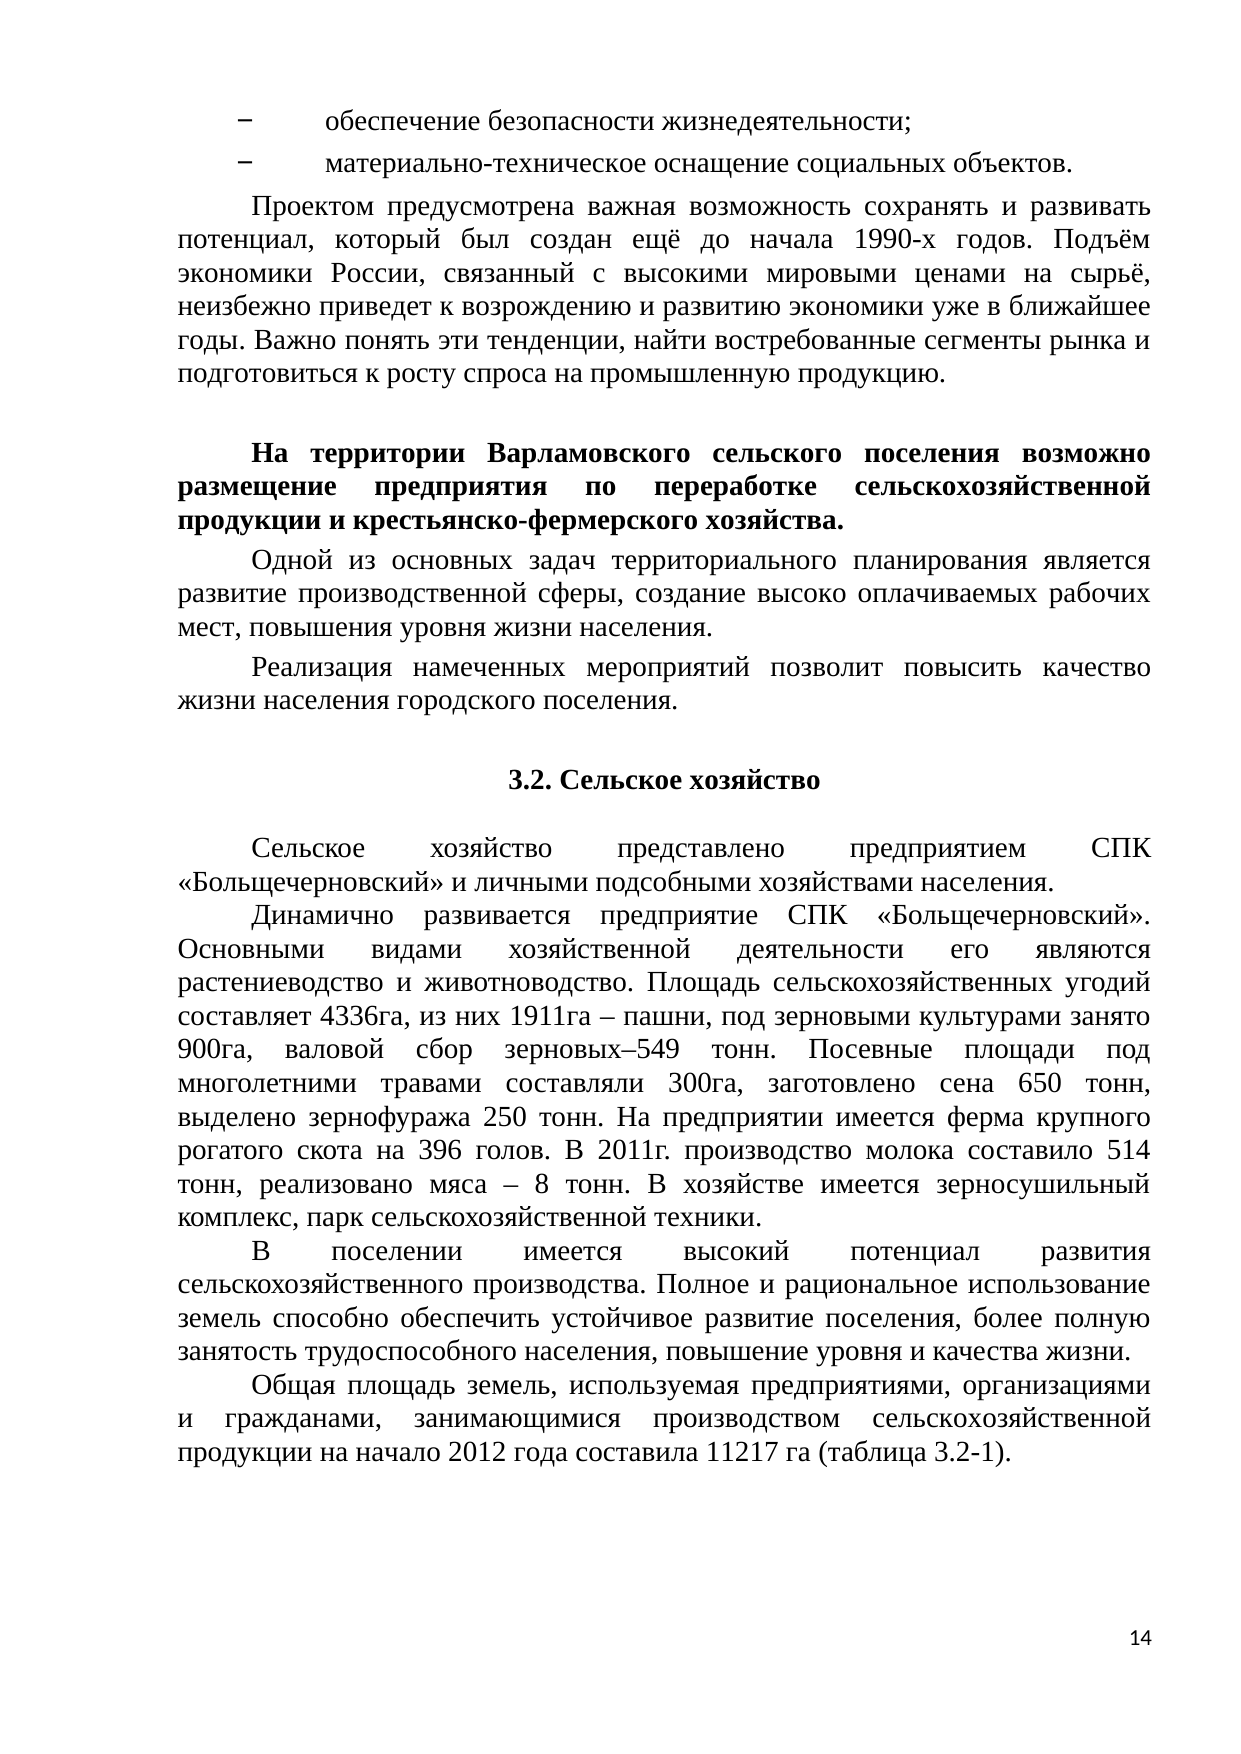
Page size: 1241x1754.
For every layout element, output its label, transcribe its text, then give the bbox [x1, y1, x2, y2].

text 3.2. Сельское хозяйство [177, 762, 1152, 795]
text Общая площадь земель, используемая предприятиями, организациями и гражданами, занимающимися производством сельскохозяйственной продукции на начало 2012 года составила 11217 га (таблица 3.2-1). [177, 1367, 1152, 1468]
list материально-техническое оснащение социальных объектов. [177, 145, 1152, 181]
text Динамично развивается предприятие СПК «Больщечерновский». Основными видами хозяйственной деятельности его являются растениеводство и животноводство. Площадь сельскохозяйственных угодий составляет 4336га, из них 1911га – пашни, под зерновыми культурами занято 900га, валовой сбор зерновых–549 тонн. Посевные площади под многолетними травами составляли 300га, заготовлено сена 650 тонн, выделено зернофуража 250 тонн. На предприятии имеется ферма крупного рогатого скота на 396 голов. В 2011г. производство молока составило 514 тонн, реализовано мяса – 8 тонн. В хозяйстве имеется зерносушильный комплекс, парк сельскохозяйственной техники. [177, 897, 1152, 1233]
text Реализация намеченных мероприятий позволит повысить качество жизни населения городского поселения. [177, 649, 1152, 716]
list обеспечение безопасности жизнедеятельности; [177, 103, 1152, 139]
text Одной из основных задач территориального планирования является развитие производственной сферы, создание высоко оплачиваемых рабочих мест, повышения уровня жизни населения. [177, 542, 1152, 642]
text Сельское хозяйство представлено предприятием СПК «Больщечерновский» и личными подсобными хозяйствами населения. [177, 830, 1152, 897]
text В поселении имеется высокий потенциал развития сельскохозяйственного производства. Полное и рациональное использование земель способно обеспечить устойчивое развитие поселения, более полную занятость трудоспособного населения, повышение уровня и качества жизни. [177, 1233, 1152, 1367]
text Проектом предусмотрена важная возможность сохранять и развивать потенциал, который был создан ещё до начала 1990-х годов. Подъём экономики России, связанный с высокими мировыми ценами на сырьё, неизбежно приведет к возрождению и развитию экономики уже в ближайшее годы. Важно понять эти тенденции, найти востребованные сегменты рынка и подготовиться к росту спроса на промышленную продукцию. [177, 188, 1152, 389]
text На территории Варламовского сельского поселения возможно размещение предприятия по переработке сельскохозяйственной продукции и крестьянско-фермерского хозяйства. [177, 435, 1152, 536]
